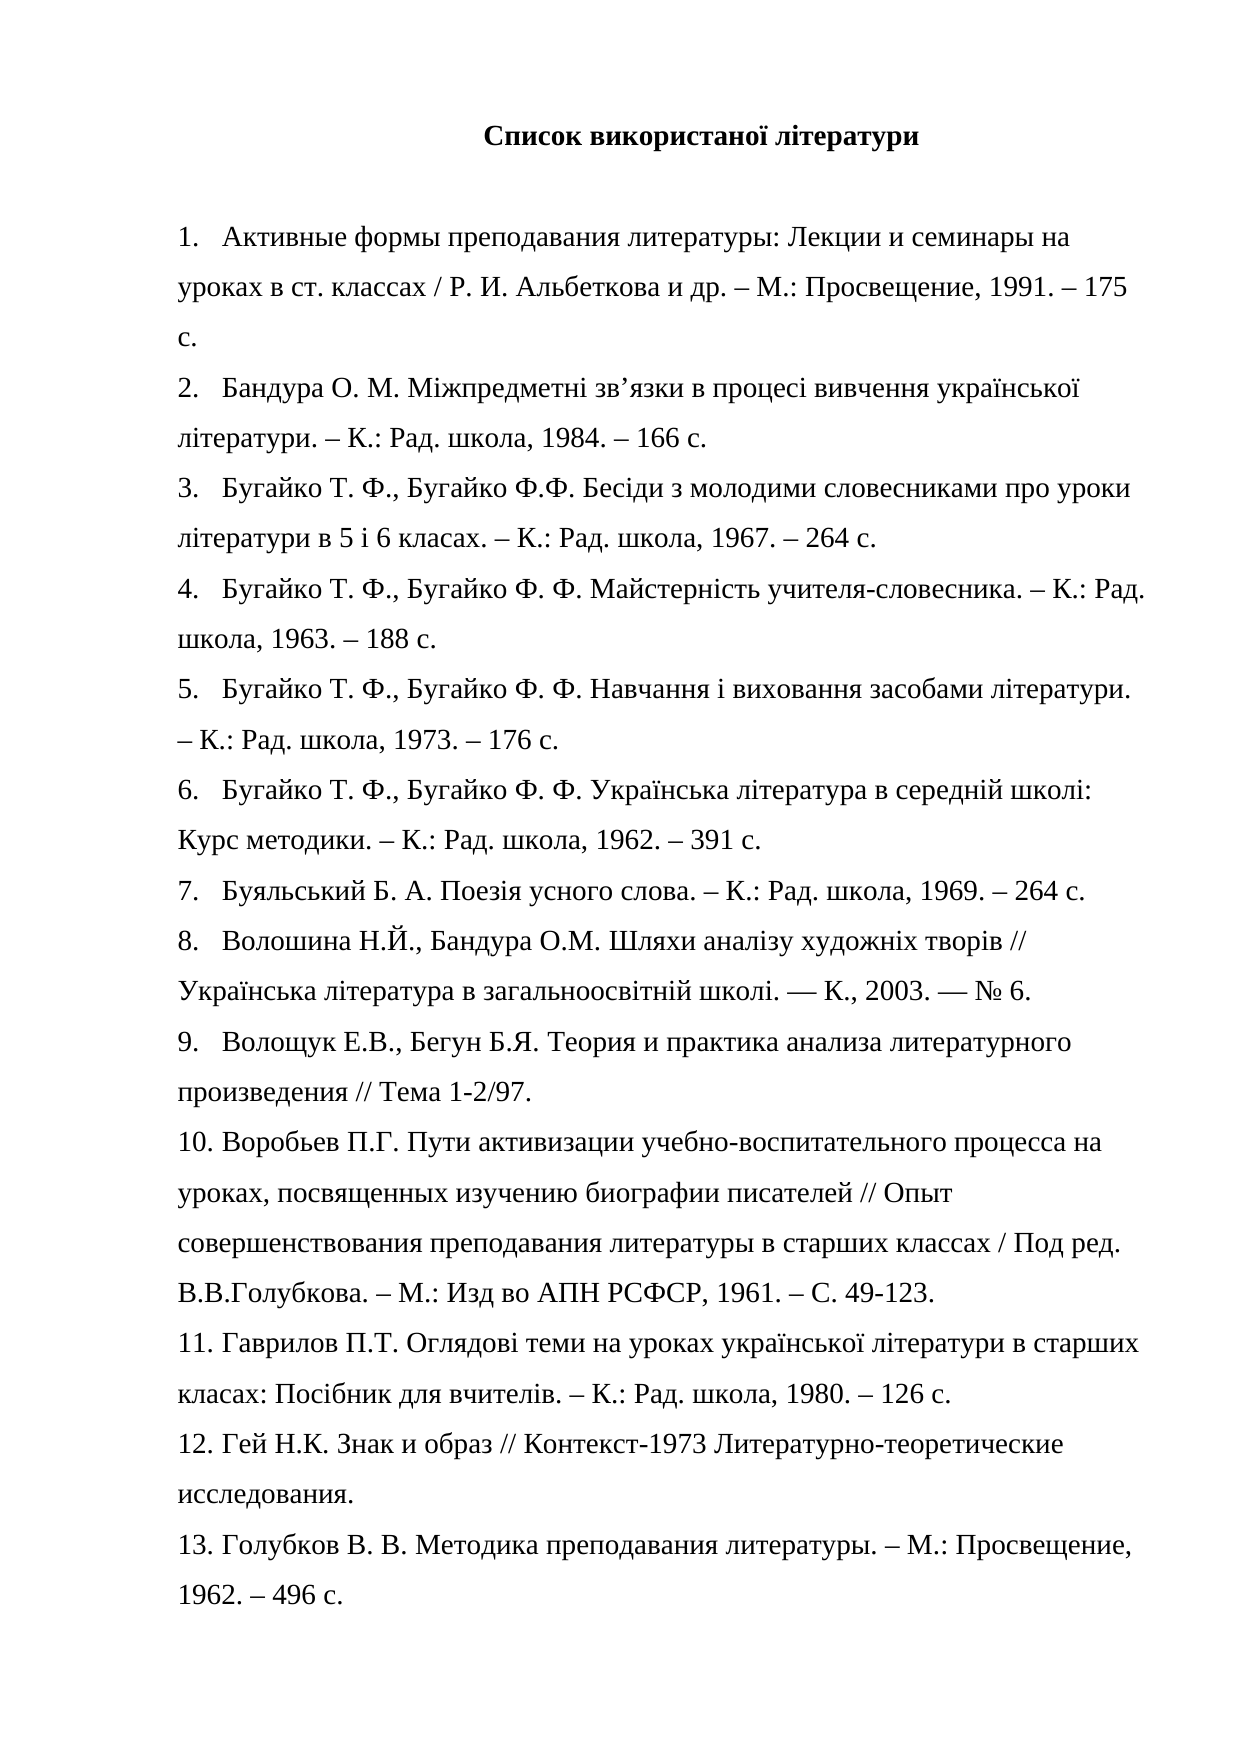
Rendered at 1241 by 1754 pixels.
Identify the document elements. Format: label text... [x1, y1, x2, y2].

text Список використаної літератури [177, 118, 1152, 152]
list Гаврилов П.Т. Оглядові теми на уроках української літератури в старших класах: Посібник для вчителів. – К.: Рад. школа, 1980. – 126 с. [177, 1326, 1152, 1409]
list Бугайко Т. Ф., Бугайко Ф. Ф. Українська література в середній школі: Курс методики. – К.: Рад. школа, 1962. – 391 с. [177, 772, 1152, 856]
list Буяльський Б. А. Поезія усного слова. – К.: Рад. школа, 1969. – 264 с. [177, 873, 1152, 906]
list Волошина Н.Й., Бандура О.М. Шляхи аналізу художніх творів // Українська література в загальноосвітній школі. — К., 2003. — № 6. [177, 923, 1152, 1007]
list Бугайко Т. Ф., Бугайко Ф. Ф. Майстерність учителя-словесника. – К.: Рад. школа, 1963. – 188 с. [177, 571, 1152, 655]
list Воробьев П.Г. Пути активизации учебно-воспитательного процесса на уроках, посвященных изучению биографии писателей // Опыт совершенствования преподавания литературы в старших классах / Под ред. В.В.Голубкова. – М.: Изд во АПН РСФСР, 1961. – С. 49-123. [177, 1124, 1152, 1309]
list Волощук Е.В., Бегун Б.Я. Теория и практика анализа литературного произведения // Тема 1-2/97. [177, 1024, 1152, 1108]
list Голубков В. В. Методика преподавания литературы. – М.: Просвещение, 1962. – 496 с. [177, 1527, 1152, 1611]
list Бандура О. М. Міжпредметні зв’язки в процесі вивчення української літератури. – К.: Рад. школа, 1984. – 166 с. [177, 370, 1152, 453]
list Активные формы преподавания литературы: Лекции и семинары на уроках в ст. классах / Р. И. Альбеткова и др. – М.: Просвещение, 1991. – 175 с. [177, 219, 1152, 353]
list Бугайко Т. Ф., Бугайко Ф.Ф. Бесіди з молодими словесниками про уроки літератури в 5 і 6 класах. – К.: Рад. школа, 1967. – 264 с. [177, 470, 1152, 554]
list Бугайко Т. Ф., Бугайко Ф. Ф. Навчання і виховання засобами літератури. – К.: Рад. школа, 1973. – 176 с. [177, 672, 1152, 755]
list Гей Н.К. Знак и образ // Контекст-1973 Литературно-теоретические исследования. [177, 1426, 1152, 1510]
